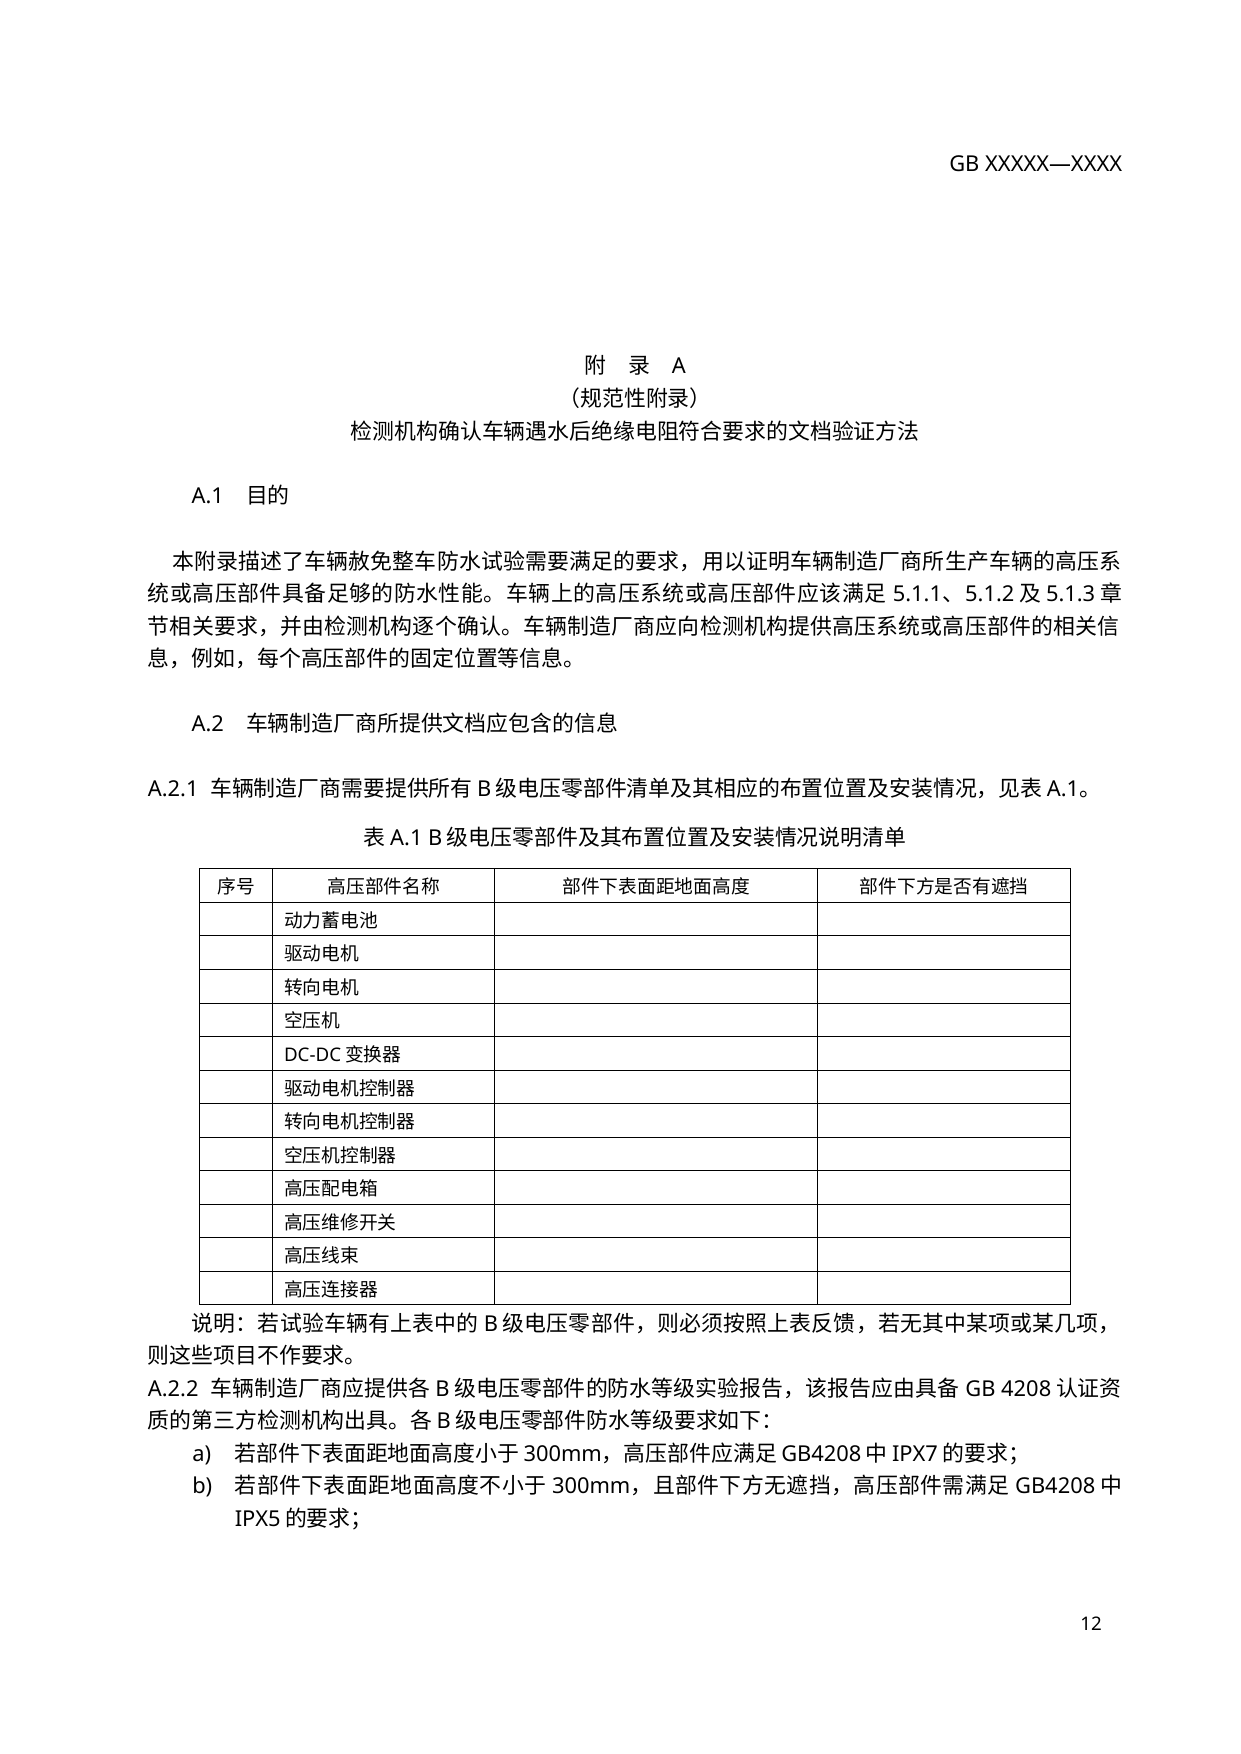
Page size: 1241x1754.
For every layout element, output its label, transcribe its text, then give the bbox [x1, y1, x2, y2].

table_cell [818, 1037, 1070, 1069]
table_cell [200, 1071, 272, 1103]
table_cell 高压线束 [273, 1238, 494, 1271]
table_header 部件下方是否有遮挡 [818, 869, 1070, 902]
table_header 部件下表面距地面高度 [495, 869, 817, 902]
table_header 高压部件名称 [273, 869, 494, 902]
table_cell [200, 1138, 272, 1170]
table_cell [818, 1138, 1070, 1170]
table_cell [495, 1171, 817, 1204]
table_cell [495, 970, 817, 1002]
table_cell [200, 1205, 272, 1237]
table_cell 空压机 [273, 1004, 494, 1036]
table_cell 转向电机控制器 [273, 1104, 494, 1137]
table_cell [495, 1205, 817, 1237]
table_cell [200, 1272, 272, 1304]
table_cell [495, 1104, 817, 1137]
text 目的 [148, 478, 1122, 511]
table_cell 动力蓄电池 [273, 903, 494, 935]
table_cell [495, 936, 817, 969]
table_cell [200, 903, 272, 935]
table_cell 高压连接器 [273, 1272, 494, 1304]
table_cell [818, 1238, 1070, 1271]
table_cell [200, 1238, 272, 1271]
table_cell [818, 970, 1070, 1002]
table_cell [495, 1037, 817, 1069]
table_cell 高压维修开关 [273, 1205, 494, 1237]
table_cell [818, 1171, 1070, 1204]
table_cell [818, 1272, 1070, 1304]
table_cell [818, 1205, 1070, 1237]
table_cell 高压配电箱 [273, 1171, 494, 1204]
table_cell [495, 1272, 817, 1304]
table_cell [495, 1138, 817, 1170]
text 本附录描述了车辆赦免整车防水试验需要满足的要求，用以证明车辆制造厂商所生产车辆的高压系统或高压部件具备足够的防水性能。车辆上的高压系统或高压部件应该满足5.1.1、5.1.2及5.1.3章节相关要求，并由检测机构逐个确认。车辆制造厂商应向检测机构提供高压系统或高压部件的相关信息，例如，每个高压部件的固定位置等信息。 [148, 543, 1122, 673]
table_cell [200, 1104, 272, 1137]
table_cell 驱动电机 [273, 936, 494, 969]
table_cell [495, 903, 817, 935]
table_cell [818, 1104, 1070, 1137]
table_cell 驱动电机控制器 [273, 1071, 494, 1103]
table_cell 空压机控制器 [273, 1138, 494, 1170]
table_cell [200, 1171, 272, 1204]
text 说明：若试验车辆有上表中的B级电压零部件，则必须按照上表反馈，若无其中某项或某几项，则这些项目不作要求。 [148, 1305, 1122, 1370]
table_cell [818, 903, 1070, 935]
list A.2.1 车辆制造厂商需要提供所有B级电压零部件清单及其相应的布置位置及安装情况，见表A.1。 [148, 771, 1122, 803]
table_cell [818, 1004, 1070, 1036]
table_cell [818, 936, 1070, 969]
table_cell [818, 1071, 1070, 1103]
table_cell [495, 1238, 817, 1271]
list 表A.1 B级电压零部件及其布置位置及安装情况说明清单 [148, 819, 1122, 852]
table_cell [200, 1004, 272, 1036]
list A.2.2 车辆制造厂商应提供各B级电压零部件的防水等级实验报告，该报告应由具备GB 4208认证资质的第三方检测机构出具。各B级电压零部件防水等级要求如下： [148, 1370, 1122, 1435]
table_cell [495, 1004, 817, 1036]
list 若部件下表面距地面高度不小于300mm，且部件下方无遮挡，高压部件需满足GB4208中IPX5的要求； [192, 1468, 1122, 1533]
table_cell 转向电机 [273, 970, 494, 1002]
list 若部件下表面距地面高度小于300mm，高压部件应满足GB4208中IPX7的要求； [192, 1435, 1122, 1468]
table_cell [495, 1071, 817, 1103]
table_header 序号 [200, 869, 272, 902]
text （规范性附录） 检测机构确认车辆遇水后绝缘电阻符合要求的文档验证方法 [148, 348, 1122, 446]
table_cell DC-DC变换器 [273, 1037, 494, 1069]
table_cell [200, 936, 272, 969]
table_cell [200, 970, 272, 1002]
table_cell [200, 1037, 272, 1069]
text 车辆制造厂商所提供文档应包含的信息 [148, 706, 1122, 738]
